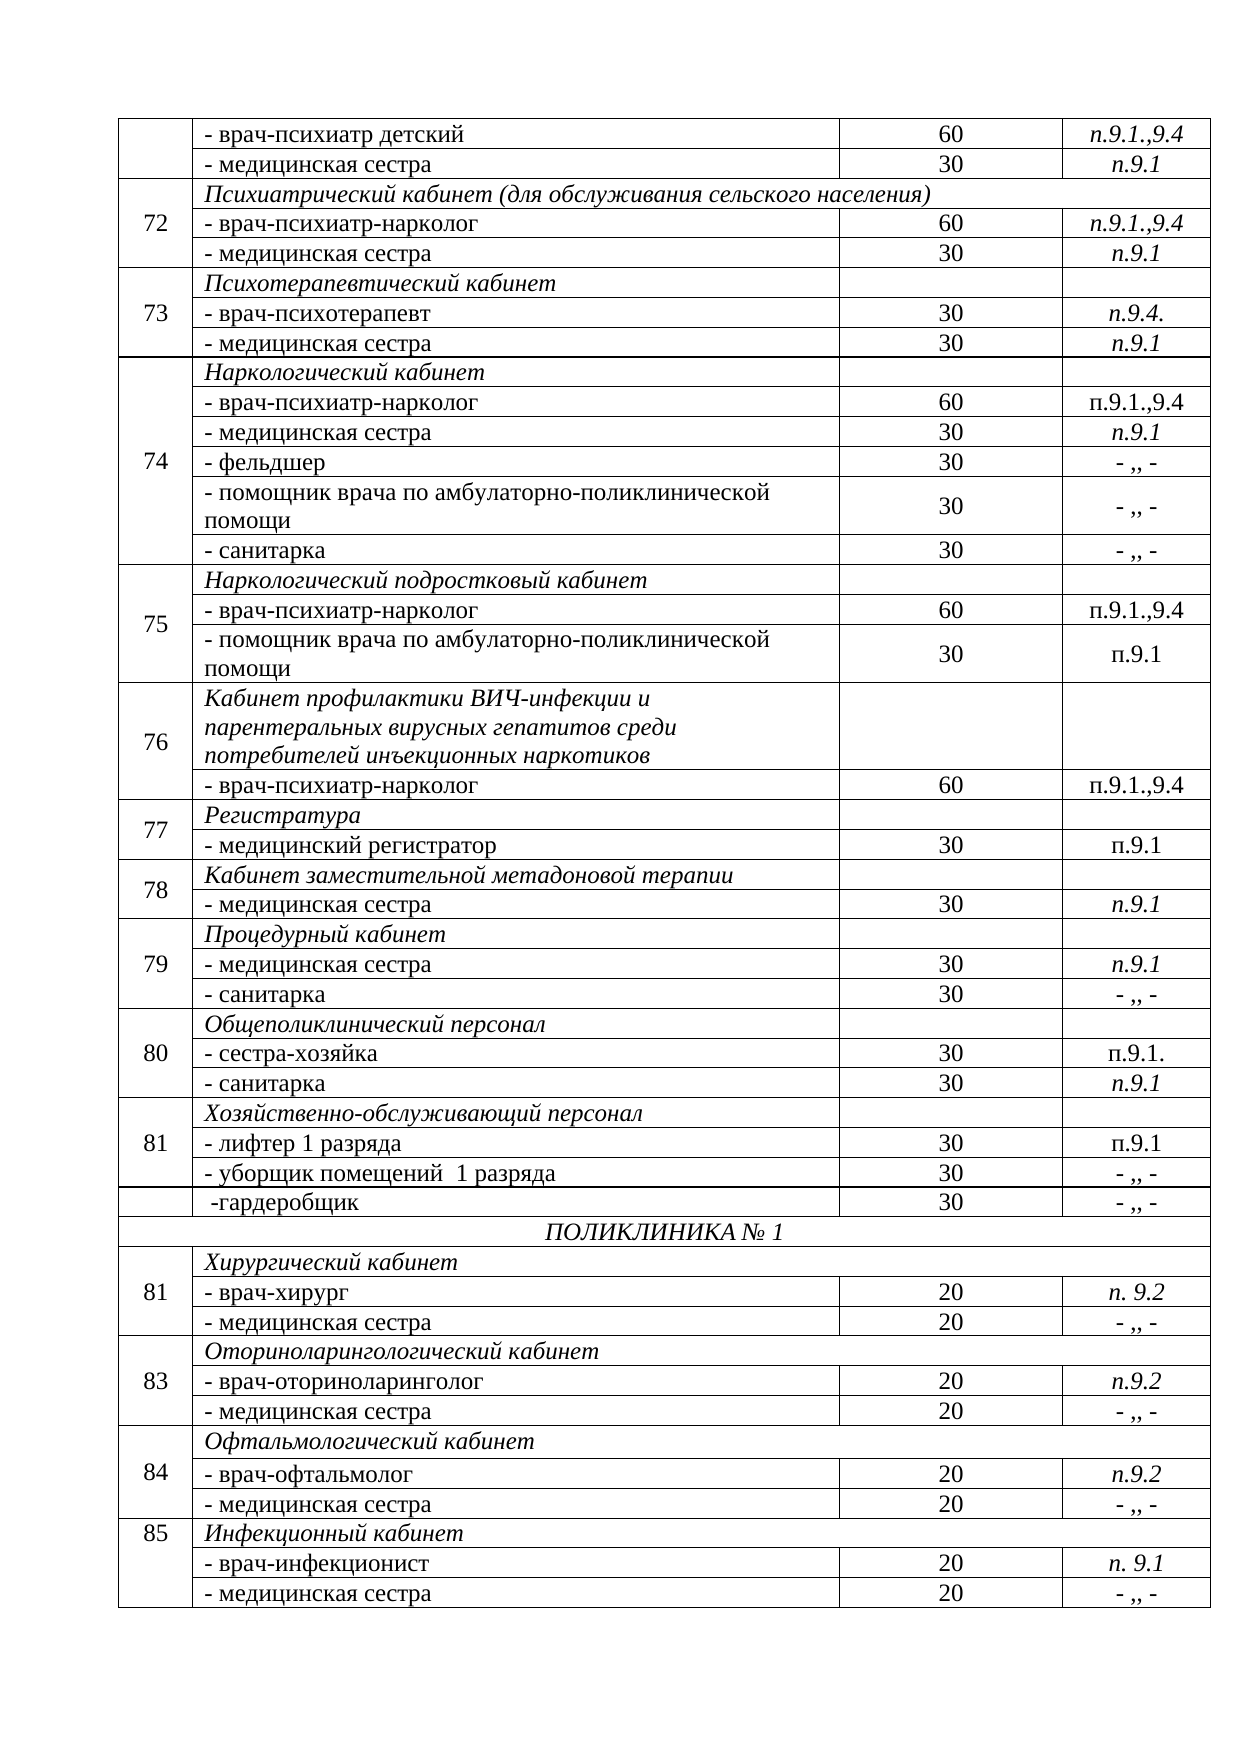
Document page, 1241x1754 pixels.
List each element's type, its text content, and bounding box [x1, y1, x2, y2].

table_cell - медицинский регистратор [193, 830, 839, 859]
table_cell - врач-психиатр-нарколог [193, 387, 839, 416]
table_cell [1063, 800, 1210, 829]
table_cell п.9.2 [1063, 1366, 1210, 1395]
table_cell п. 9.1 [1063, 1548, 1210, 1577]
table_cell 60 [840, 770, 1062, 799]
table_cell - ,, - [1063, 1396, 1210, 1425]
table_cell - медицинская сестра [193, 238, 839, 267]
table_cell Инфекционный кабинет [193, 1519, 1210, 1547]
table_cell - ,, - [1063, 979, 1210, 1008]
table_cell [840, 358, 1062, 386]
table_cell - ,, - [1063, 1188, 1210, 1216]
table_cell 84 [119, 1426, 192, 1517]
table_cell - медицинская сестра [193, 890, 839, 918]
table_cell 20 [840, 1489, 1062, 1517]
table_cell 30 [840, 447, 1062, 476]
table_cell - ,, - [1063, 1307, 1210, 1335]
table_cell 85 [119, 1519, 192, 1607]
table_cell 60 [840, 119, 1062, 148]
table_cell - ,, - [1063, 1578, 1210, 1607]
table_cell 83 [119, 1336, 192, 1425]
table_cell 20 [840, 1277, 1062, 1306]
table_cell Процедурный кабинет [193, 919, 839, 948]
table_cell - лифтер 1 разряда [193, 1128, 839, 1157]
table_cell п.9.1 [1063, 890, 1210, 918]
table_cell 60 [840, 595, 1062, 623]
table_cell - медицинская сестра [193, 1578, 839, 1607]
table_cell 60 [840, 209, 1062, 237]
table_cell [1063, 358, 1210, 386]
table_cell 20 [840, 1396, 1062, 1425]
table_cell 30 [840, 979, 1062, 1008]
table_cell 20 [840, 1548, 1062, 1577]
table_cell [840, 683, 1062, 769]
table_cell - санитарка [193, 1068, 839, 1097]
table_cell п.9.1 [1063, 830, 1210, 859]
table_cell [840, 919, 1062, 948]
table_cell [1063, 860, 1210, 888]
table_cell - помощник врача по амбулаторно-поликлинической помощи [193, 477, 839, 534]
table_cell - сестра-хозяйка [193, 1039, 839, 1067]
table_cell [840, 800, 1062, 829]
table_cell п.9.1.,9.4 [1063, 387, 1210, 416]
table_cell 76 [119, 683, 192, 799]
table_cell п.9.1.,9.4 [1063, 770, 1210, 799]
table_cell п.9.1 [1063, 417, 1210, 446]
table_cell 74 [119, 358, 192, 564]
table_cell 81 [119, 1247, 192, 1335]
table_cell п.9.1.,9.4 [1063, 209, 1210, 237]
table_cell Кабинет заместительной метадоновой терапии [193, 860, 839, 888]
table_cell п. 9.2 [1063, 1277, 1210, 1306]
table_cell п.9.1 [1063, 238, 1210, 267]
table_cell [1063, 683, 1210, 769]
table_cell 30 [840, 477, 1062, 534]
table_cell [1063, 1098, 1210, 1127]
table_cell 30 [840, 890, 1062, 918]
table_cell Хирургический кабинет [193, 1247, 1210, 1276]
table_cell 30 [840, 238, 1062, 267]
table_cell ПОЛИКЛИНИКА № 1 [119, 1217, 1210, 1246]
table_cell - врач-психотерапевт [193, 298, 839, 327]
table_cell 20 [840, 1366, 1062, 1395]
table_cell 20 [840, 1307, 1062, 1335]
table_cell 72 [119, 179, 192, 267]
table_cell - врач-офтальмолог [193, 1459, 839, 1488]
table_cell - фельдшер [193, 447, 839, 476]
table_cell 30 [840, 328, 1062, 356]
table_cell 30 [840, 149, 1062, 178]
table_cell [119, 1188, 192, 1216]
table_cell 81 [119, 1098, 192, 1186]
table_cell - врач-хирург [193, 1277, 839, 1306]
table_cell - ,, - [1063, 535, 1210, 564]
table_cell 30 [840, 1128, 1062, 1157]
table_cell 30 [840, 1039, 1062, 1067]
table_cell Хозяйственно-обслуживающий персонал [193, 1098, 839, 1127]
table_cell п.9.1 [1063, 149, 1210, 178]
table_cell - ,, - [1063, 477, 1210, 534]
table_cell 73 [119, 268, 192, 356]
table_cell [840, 860, 1062, 888]
table_cell [840, 1009, 1062, 1037]
table_cell 30 [840, 535, 1062, 564]
table_cell - врач-инфекционист [193, 1548, 839, 1577]
table_cell Психиатрический кабинет (для обслуживания сельского населения) [193, 179, 1210, 207]
table_cell 30 [840, 417, 1062, 446]
table_cell 79 [119, 919, 192, 1008]
table_cell 78 [119, 860, 192, 918]
table_cell - медицинская сестра [193, 949, 839, 978]
table_cell - врач-психиатр-нарколог [193, 209, 839, 237]
table_cell п.9.4. [1063, 298, 1210, 327]
table_cell - медицинская сестра [193, 417, 839, 446]
table_cell - медицинская сестра [193, 328, 839, 356]
table_cell - помощник врача по амбулаторно-поликлинической помощи [193, 625, 839, 682]
table_cell 75 [119, 565, 192, 682]
table_cell 30 [840, 949, 1062, 978]
table_cell п.9.1. [1063, 1039, 1210, 1067]
table_cell 30 [840, 1188, 1062, 1216]
table_cell - медицинская сестра [193, 149, 839, 178]
table_cell п.9.1.,9.4 [1063, 119, 1210, 148]
table_cell 30 [840, 1068, 1062, 1097]
table_cell 71 [119, 119, 192, 178]
table_cell 30 [840, 625, 1062, 682]
table_cell [840, 1098, 1062, 1127]
table_cell - уборщик помещений 1 разряда [193, 1158, 839, 1186]
table_cell 60 [840, 387, 1062, 416]
table_cell 30 [840, 830, 1062, 859]
table_cell 77 [119, 800, 192, 859]
table_cell [1063, 565, 1210, 594]
table_cell - врач-психиатр-нарколог [193, 770, 839, 799]
table_cell 20 [840, 1578, 1062, 1607]
table_cell -гардеробщик [193, 1188, 839, 1216]
table_cell Оториноларингологический кабинет [193, 1336, 1210, 1365]
table_cell Офтальмологический кабинет [193, 1426, 1210, 1458]
table_cell п.9.1 [1063, 1128, 1210, 1157]
table_cell - врач-психиатр-нарколог [193, 595, 839, 623]
table_cell 80 [119, 1009, 192, 1097]
table_cell [840, 268, 1062, 297]
table_cell - медицинская сестра [193, 1396, 839, 1425]
table_cell [1063, 1009, 1210, 1037]
table_cell - санитарка [193, 979, 839, 1008]
table_cell 30 [840, 1158, 1062, 1186]
table_cell Регистратура [193, 800, 839, 829]
table_cell - ,, - [1063, 447, 1210, 476]
table_cell - санитарка [193, 535, 839, 564]
table_cell Психотерапевтический кабинет [193, 268, 839, 297]
table_cell - врач-оториноларинголог [193, 1366, 839, 1395]
table_cell Наркологический кабинет [193, 358, 839, 386]
table_cell - медицинская сестра [193, 1489, 839, 1517]
table_cell п.9.1 [1063, 1068, 1210, 1097]
table_cell Общеполиклинический персонал [193, 1009, 839, 1037]
table_cell п.9.1 [1063, 625, 1210, 682]
table_cell 20 [840, 1459, 1062, 1488]
table_cell [1063, 919, 1210, 948]
table_cell - врач-психиатр детский [193, 119, 839, 148]
table_cell [840, 565, 1062, 594]
table_cell п.9.2 [1063, 1459, 1210, 1488]
table_cell - ,, - [1063, 1158, 1210, 1186]
table_cell Наркологический подростковый кабинет [193, 565, 839, 594]
table_cell - ,, - [1063, 1489, 1210, 1517]
table_cell [1063, 268, 1210, 297]
table_cell 30 [840, 298, 1062, 327]
table_cell - медицинская сестра [193, 1307, 839, 1335]
table_cell Кабинет профилактики ВИЧ-инфекции и парентеральных вирусных гепатитов среди потребителей инъекционных наркотиков [193, 683, 839, 769]
table_cell п.9.1 [1063, 328, 1210, 356]
table_cell п.9.1.,9.4 [1063, 595, 1210, 623]
table_cell п.9.1 [1063, 949, 1210, 978]
